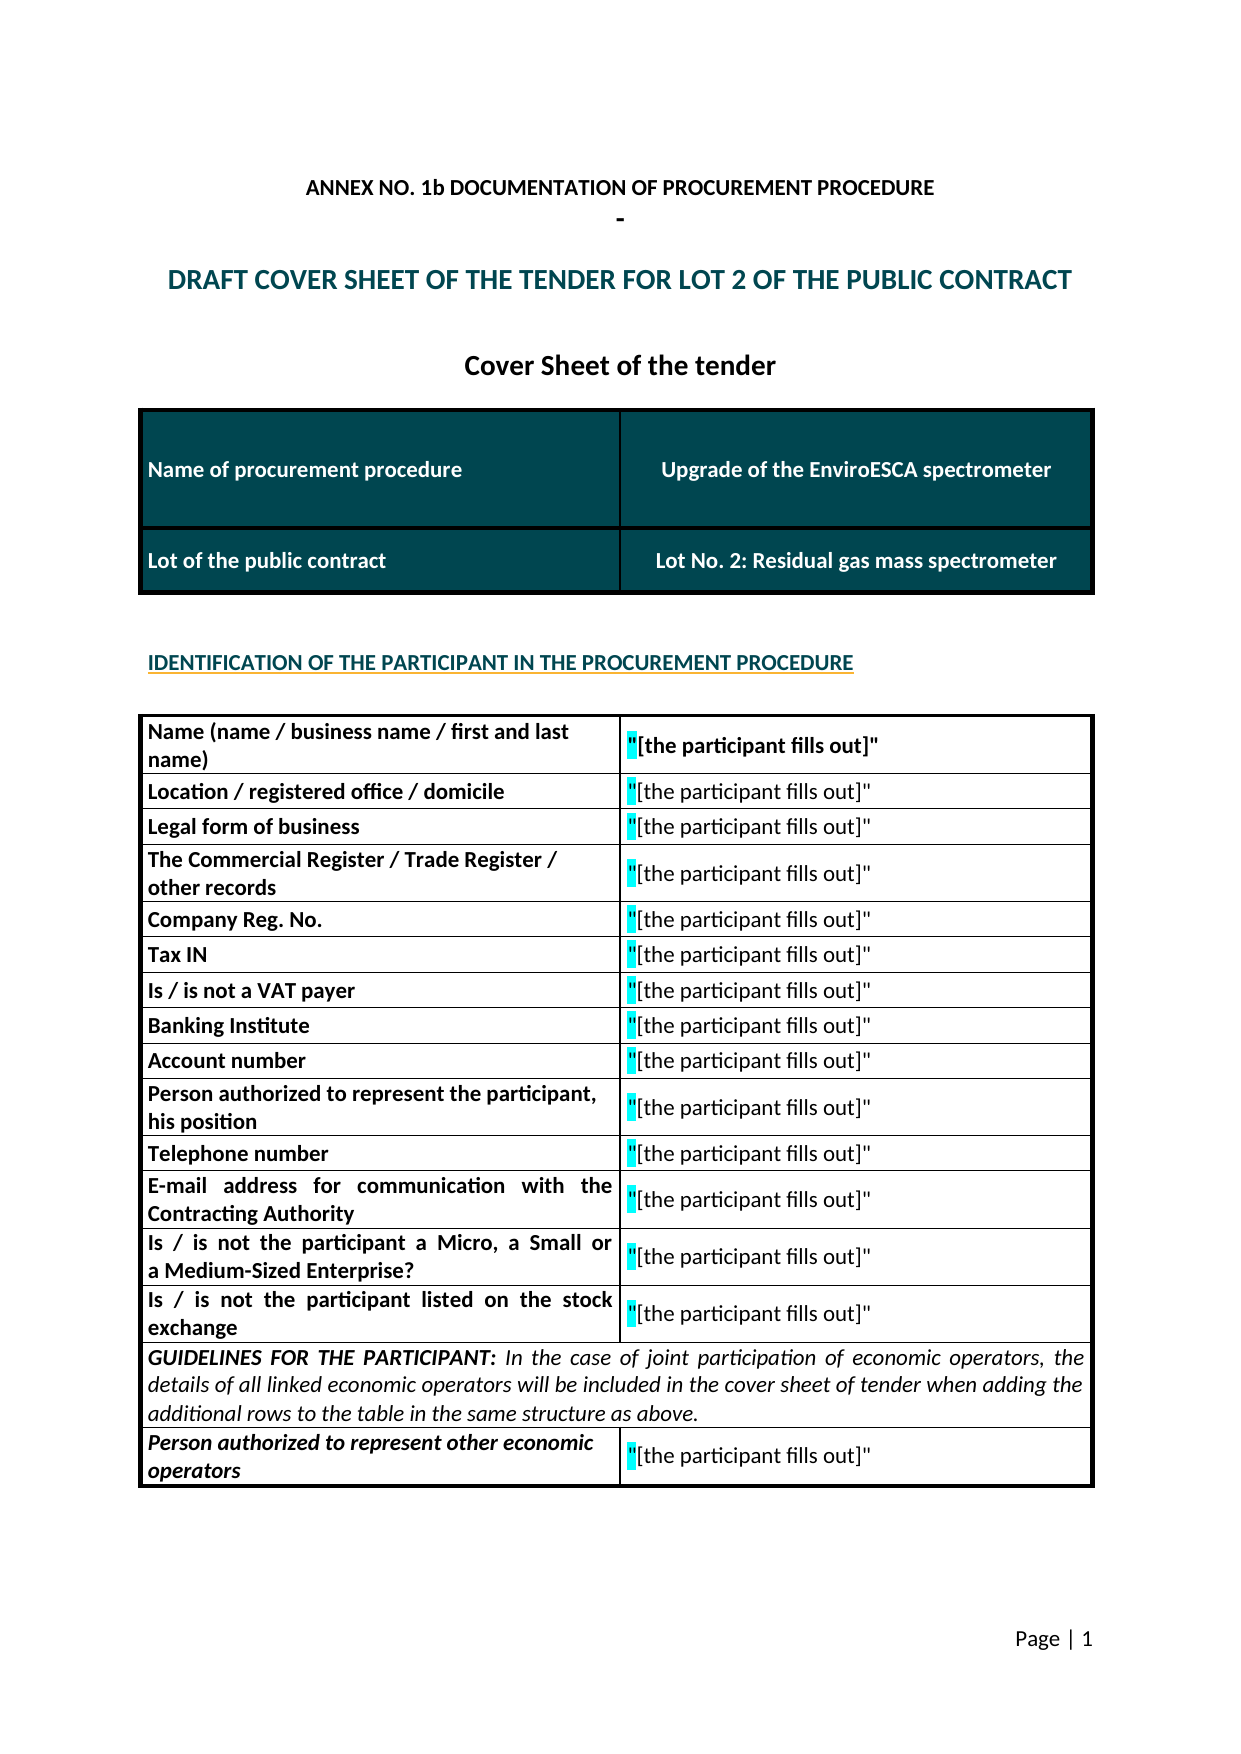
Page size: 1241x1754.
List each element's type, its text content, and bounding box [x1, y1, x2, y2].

table_header [621, 717, 1090, 773]
table_cell Is / is not the participant a Micro, a Small or a Medium-Sized Enterprise? [143, 1229, 619, 1284]
text IDENTIFICATION OF THE PARTICIPANT IN THE PROCUREMENT PROCEDURE [148, 648, 1093, 676]
table_header Upgrade of the EnviroESCA spectrometer [621, 412, 1090, 526]
table_cell [621, 1428, 1090, 1484]
table_cell Lot of the public contract [143, 530, 619, 590]
table_cell Banking Institute [143, 1008, 619, 1042]
text - [148, 201, 1093, 236]
table_cell Legal form of business [143, 809, 619, 844]
table_cell [621, 774, 1090, 808]
table_cell Lot No. 2: Residual gas mass spectrometer [621, 530, 1090, 590]
table_header Name (name / business name / first and last name) [143, 717, 619, 773]
table_cell [621, 1044, 1090, 1078]
table_cell [621, 973, 1090, 1007]
table_cell [621, 845, 1090, 901]
table_cell Person authorized to represent other economic operators [143, 1428, 619, 1484]
table_cell [621, 937, 1090, 972]
table_cell Company Reg. No. [143, 902, 619, 936]
table_cell [621, 1171, 1090, 1227]
table_cell [621, 1079, 1090, 1135]
table_cell [621, 902, 1090, 936]
table_cell Location / registered office / domicile [143, 774, 619, 808]
table_header Name of procurement procedure [143, 412, 619, 526]
table_cell [621, 1008, 1090, 1042]
table_cell [621, 809, 1090, 844]
table_cell E-mail address for communication with the Contracting Authority [143, 1171, 619, 1227]
table_cell Telephone number [143, 1136, 619, 1170]
text DRAFT COVER SHEET OF THE TENDER for lot 2 of the public contract [148, 261, 1093, 297]
text Cover Sheet of the tender [148, 347, 1093, 382]
table_cell The Commercial Register / Trade Register / other records [143, 845, 619, 901]
text Annex No. 1b Documentation of procurement procedure [148, 173, 1093, 201]
table_cell Is / is not a VAT payer [143, 973, 619, 1007]
table_cell Is / is not the participant listed on the stock exchange [143, 1286, 619, 1342]
table_cell Account number [143, 1044, 619, 1078]
table_cell Person authorized to represent the participant, his position [143, 1079, 619, 1135]
table_cell [621, 1286, 1090, 1342]
table_cell [621, 1229, 1090, 1284]
table_cell Tax IN [143, 937, 619, 972]
table_cell GUIDELINES FOR THE PARTICIPANT: In the case of joint participation of economic operators, the details of all linked economic operators will be included in the cover sheet of tender when adding the additional rows to the table in the same structure as above. [143, 1343, 1090, 1427]
table_cell [621, 1136, 1090, 1170]
